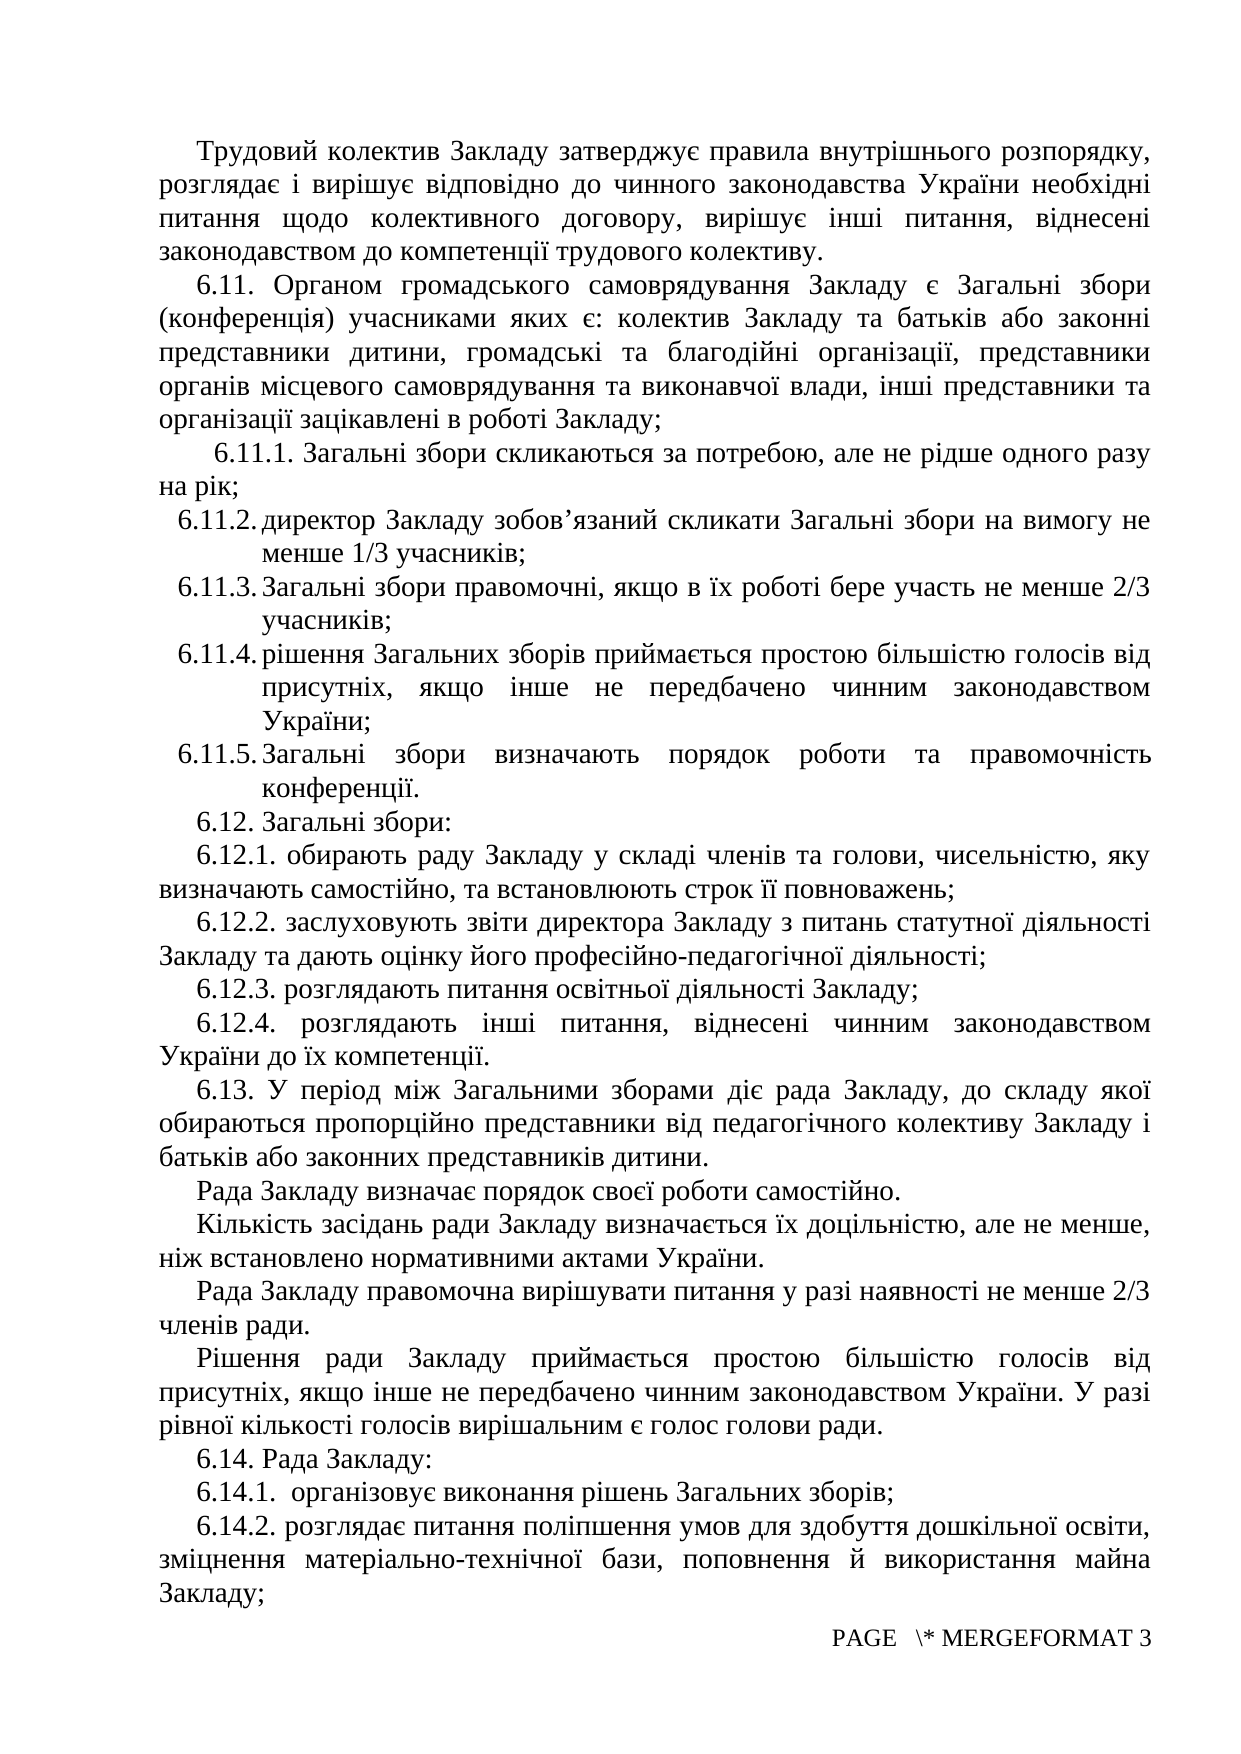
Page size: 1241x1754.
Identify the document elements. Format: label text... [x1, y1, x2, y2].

text 6.12.2. заслуховують звіти директора Закладу з питань статутної діяльності Закладу та дають оцінку його професійно-педагогічної діяльності; [158, 904, 1152, 971]
text Кількість засідань ради Закладу визначається їх доцільністю, але не менше, ніж встановлено нормативними актами України. [158, 1206, 1152, 1273]
text Трудовий колектив Закладу затверджує правила внутрішнього розпорядку, розглядає і вирішує відповідно до чинного законодавства України необхідні питання щодо колективного договору, вирішує інші питання, віднесені законодавством до компетенції трудового колективу. [158, 133, 1152, 267]
text 6.14.2. розглядає питання поліпшення умов для здобуття дошкільної освіти, зміцнення матеріально-технічної бази, поповнення й використання майна Закладу; [158, 1508, 1152, 1609]
text 6.12.1. обирають раду Закладу у складі членів та голови, чисельністю, яку визначають самостійно, та встановлюють строк її повноважень; [158, 837, 1152, 904]
text 6.14. Рада Закладу: [158, 1441, 1152, 1474]
text 6.12.3. розглядають питання освітньої діяльності Закладу; [158, 971, 1152, 1005]
text Рішення ради Закладу приймається простою більшістю голосів від присутніх, якщо інше не передбачено чинним законодавством України. У разі рівної кількості голосів вирішальним є голос голови ради. [158, 1340, 1152, 1441]
text Рада Закладу визначає порядок своєї роботи самостійно. [158, 1173, 1152, 1206]
text 6.12. Загальні збори: [158, 804, 1152, 837]
text 6.12.4. розглядають інші питання, віднесені чинним законодавством України до їх компетенції. [158, 1005, 1152, 1072]
list Загальні збори правомочні, якщо в їх роботі бере участь не менше 2/3 учасників; [177, 569, 1152, 636]
text Рада Закладу правомочна вирішувати питання у разі наявності не менше 2/3 членів ради. [158, 1273, 1152, 1340]
text 6.14.1. організовує виконання рішень Загальних зборів; [158, 1474, 1152, 1508]
text 6.13. У період між Загальними зборами діє рада Закладу, до складу якої обираються пропорційно представники від педагогічного колективу Закладу і батьків або законних представників дитини. [158, 1072, 1152, 1173]
text 6.11.1. Загальні збори скликаються за потребою, але не рідше одного разу на рік; [158, 435, 1152, 502]
list Загальні збори визначають порядок роботи та правомочність конференції. [177, 737, 1152, 804]
list директор Закладу зобов’язаний скликати Загальні збори на вимогу не менше 1/3 учасників; [177, 502, 1152, 569]
text 6.11. Органом громадського самоврядування Закладу є Загальні збори (конференція) учасниками яких є: колектив Закладу та батьків або законні представники дитини, громадські та благодійні організації, представники органів місцевого самоврядування та виконавчої влади, інші представники та організації зацікавлені в роботі Закладу; [158, 267, 1152, 435]
list рішення Загальних зборів приймається простою більшістю голосів від присутніх, якщо інше не передбачено чинним законодавством України; [177, 636, 1152, 737]
